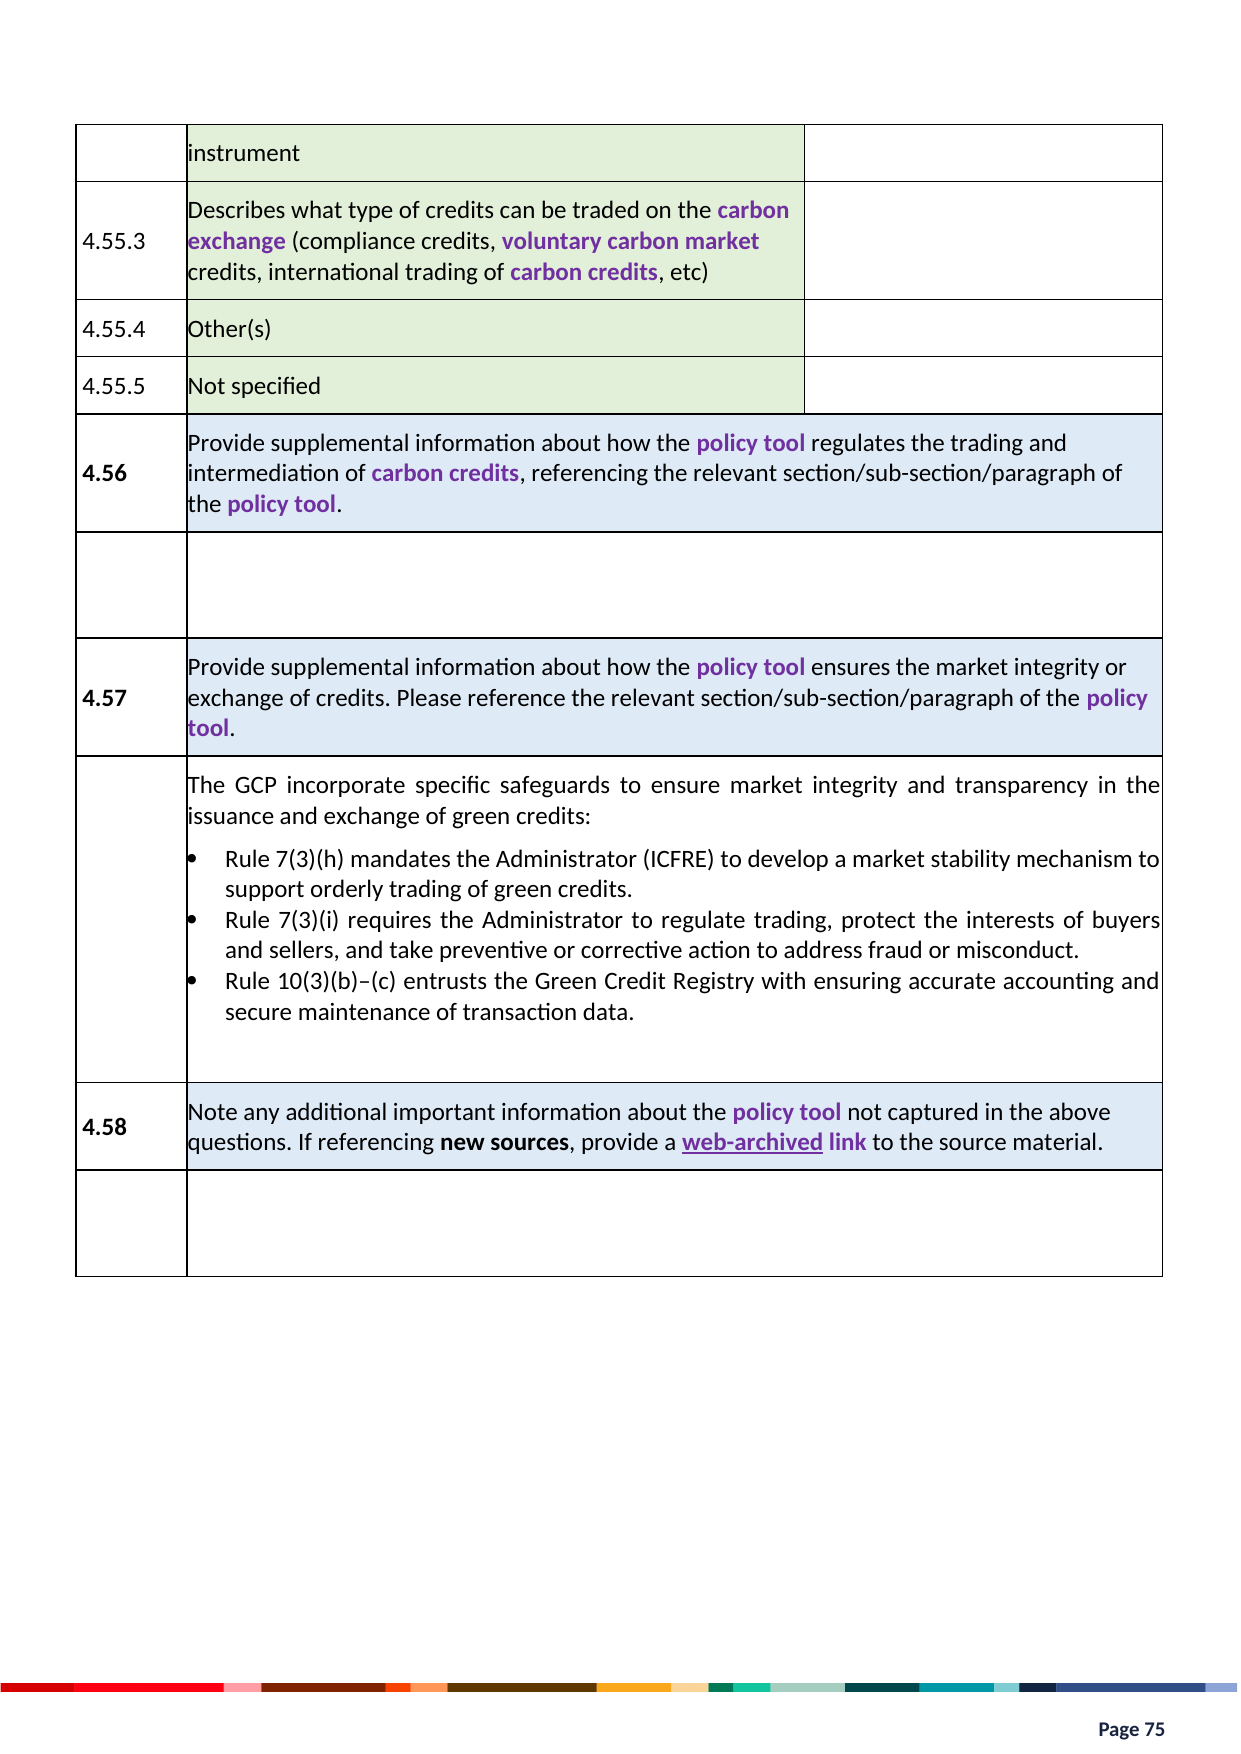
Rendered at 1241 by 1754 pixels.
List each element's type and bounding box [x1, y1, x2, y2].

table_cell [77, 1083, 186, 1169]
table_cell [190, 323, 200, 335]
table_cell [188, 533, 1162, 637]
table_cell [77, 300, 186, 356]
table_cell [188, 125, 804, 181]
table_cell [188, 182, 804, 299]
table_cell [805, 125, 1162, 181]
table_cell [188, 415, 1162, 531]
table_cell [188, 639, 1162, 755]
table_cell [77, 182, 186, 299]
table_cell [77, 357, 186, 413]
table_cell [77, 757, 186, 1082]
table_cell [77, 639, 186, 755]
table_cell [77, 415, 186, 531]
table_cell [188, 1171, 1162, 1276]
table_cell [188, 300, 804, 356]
picture [0, 1683, 1236, 1692]
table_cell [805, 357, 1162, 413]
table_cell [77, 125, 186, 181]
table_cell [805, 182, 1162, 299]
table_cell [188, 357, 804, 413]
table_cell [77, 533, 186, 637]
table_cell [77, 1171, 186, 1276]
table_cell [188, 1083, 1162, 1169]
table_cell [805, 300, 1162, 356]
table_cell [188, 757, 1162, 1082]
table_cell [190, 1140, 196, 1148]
